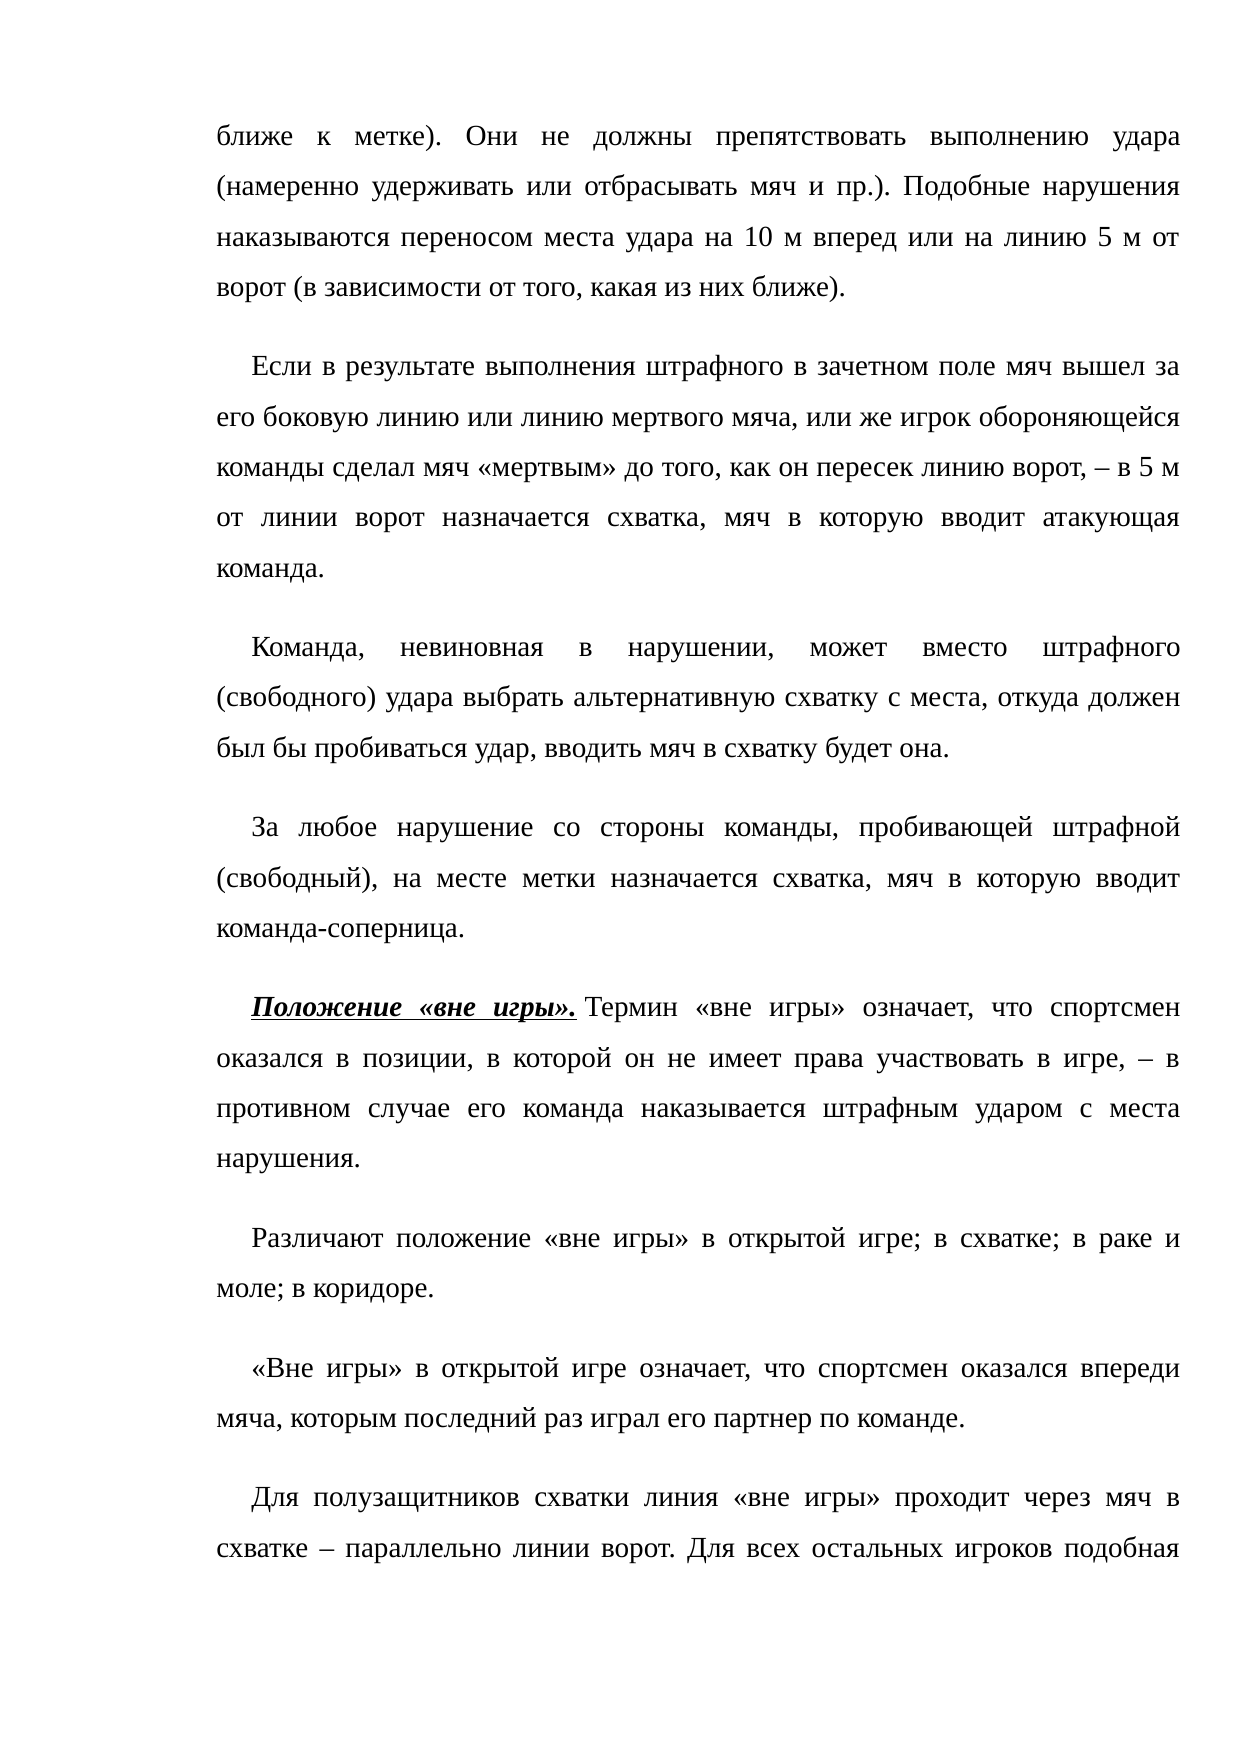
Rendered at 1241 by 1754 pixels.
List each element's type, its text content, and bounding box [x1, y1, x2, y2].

text Если в результате выполнения штрафного в зачетном поле мяч вышел за его боковую линию или линию мертвого мяча, или же игрок обороняющейся команды сделал мяч «мертвым» до того, как он пересек линию ворот, – в 5 м от линии ворот назначается схватка, мяч в которую вводит атакующая команда. [216, 348, 1181, 583]
text Положение «вне игры». Термин «вне игры» означает, что спортсмен оказался в позиции, в которой он не имеет права участвовать в игре, – в противном случае его команда наказывается штрафным ударом с места нарушения. [216, 989, 1181, 1174]
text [216, 1479, 1181, 1563]
text Команда, невиновная в нарушении, может вместо штрафного (свободного) удара выбрать альтернативную схватку с места, откуда должен был бы пробиваться удар, вводить мяч в схватку будет она. [216, 629, 1181, 763]
text «Вне игры» в открытой игре означает, что спортсмен оказался впереди мяча, которым последний раз играл его партнер по команде. [216, 1350, 1181, 1433]
text За любое нарушение со стороны команды, пробивающей штрафной (свободный), на месте метки назначается схватка, мяч в которую вводит команда-соперница. [216, 809, 1181, 943]
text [216, 118, 1181, 303]
text Различают положение «вне игры» в открытой игре; в схватке; в раке и моле; в коридоре. [216, 1220, 1181, 1304]
